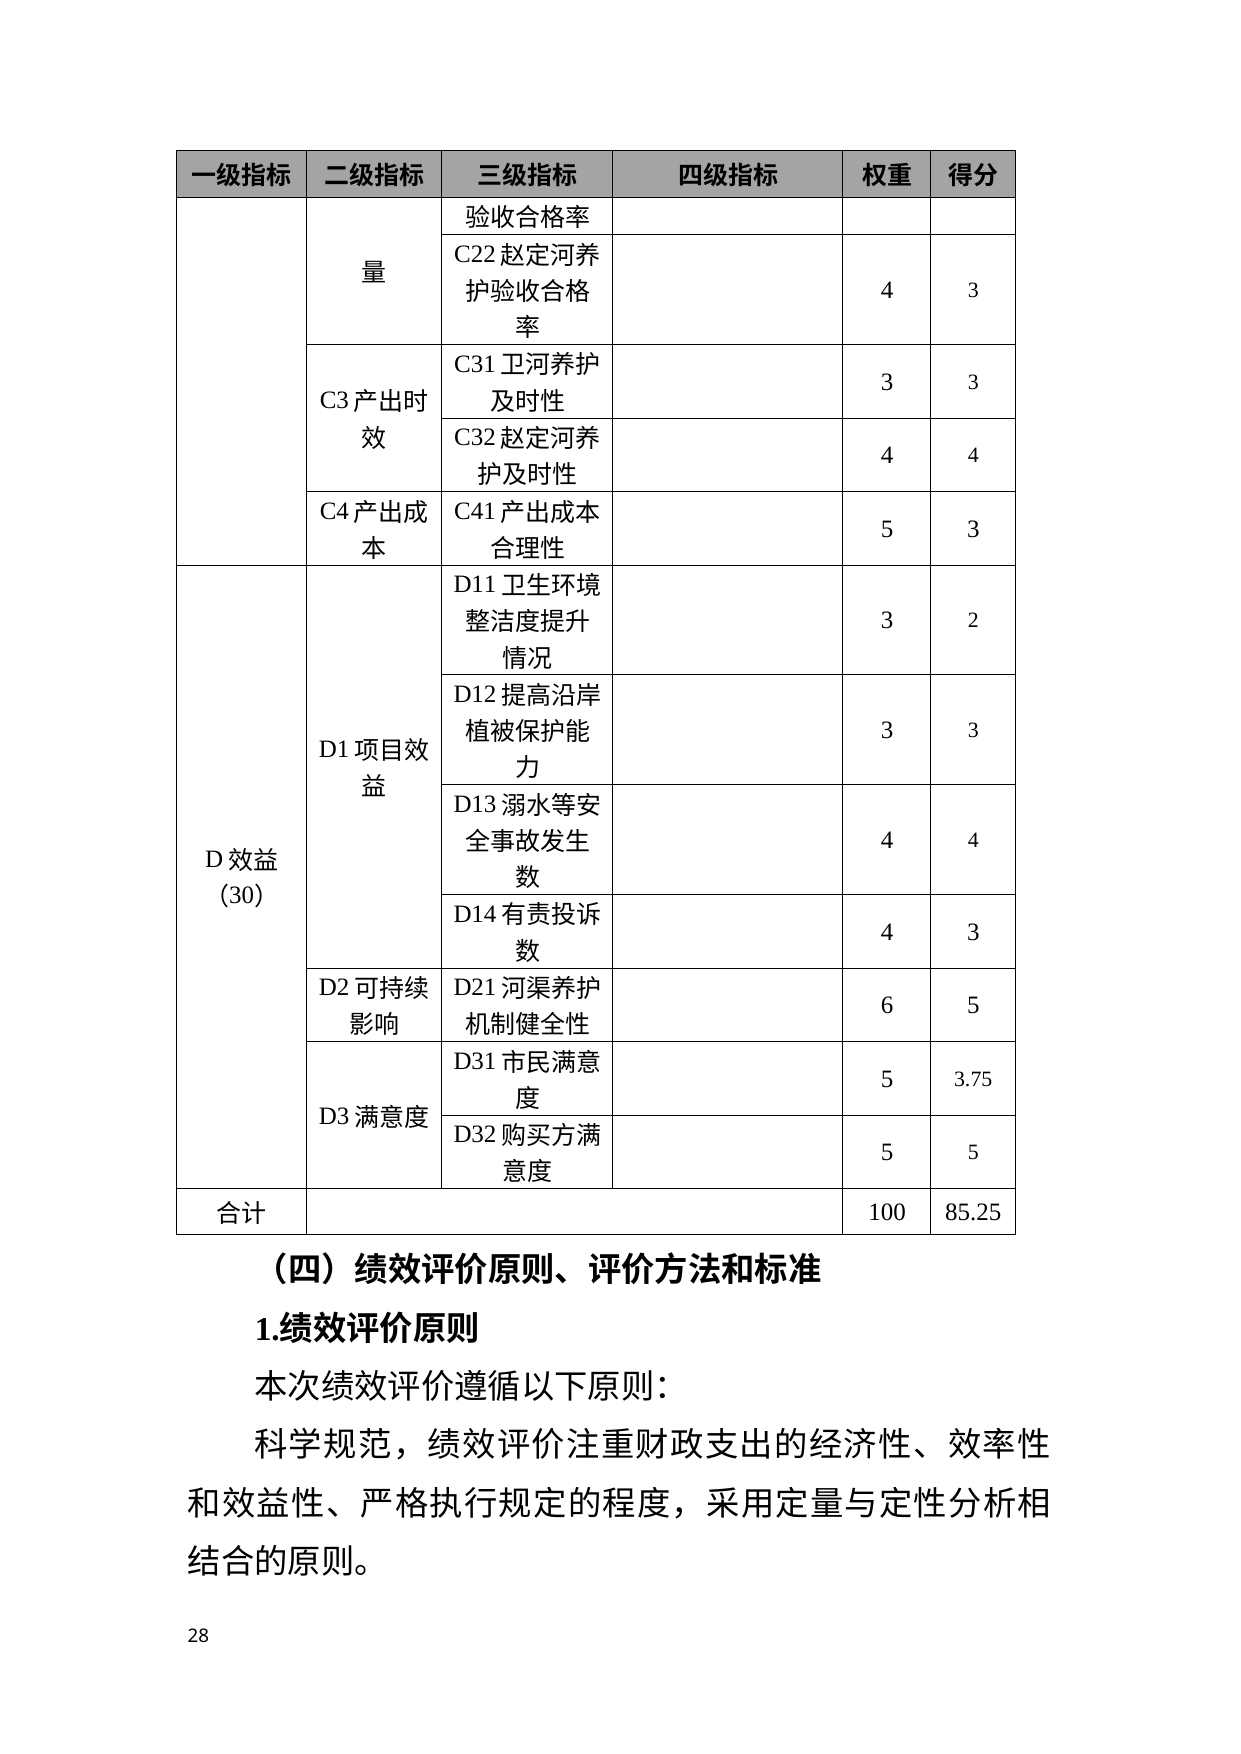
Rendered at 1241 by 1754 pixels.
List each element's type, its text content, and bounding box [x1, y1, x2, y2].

table_cell 5 [931, 969, 1015, 1041]
table_cell [613, 1042, 842, 1114]
table_cell 5 [931, 1116, 1015, 1188]
table_cell [613, 675, 842, 784]
text 本次绩效评价遵循以下原则： [187, 1352, 1053, 1410]
table_cell 合计 [177, 1189, 306, 1234]
table_cell C21卫河养护验收合格率 [442, 198, 612, 234]
table_cell C31卫河养护及时性 [442, 345, 612, 417]
table_header 四级指标 [613, 151, 842, 197]
table_cell 4 [843, 785, 930, 894]
subtitle （四）绩效评价原则、评价方法和标准 [187, 1235, 1053, 1293]
table_cell D1项目效益 [307, 566, 441, 967]
table_cell [307, 1189, 842, 1234]
table_cell D32购买方满意度 [442, 1116, 612, 1188]
table_cell D13溺水等安全事故发生数 [442, 785, 612, 894]
table_cell D效益（30） [177, 566, 306, 1188]
table_cell 3 [931, 895, 1015, 967]
table_cell [613, 198, 842, 234]
text 科学规范，绩效评价注重财政支出的经济性、效率性和效益性、严格执行规定的程度，采用定量与定性分析相结合的原则。 [187, 1410, 1053, 1585]
table_cell 100 [843, 1189, 930, 1234]
table_cell [613, 785, 842, 894]
table_cell 4 [843, 198, 930, 234]
table_cell 4 [843, 895, 930, 967]
table_cell 4 [843, 235, 930, 344]
table_cell [613, 345, 842, 417]
table_cell [613, 969, 842, 1041]
table_cell 85.25 [931, 1189, 1015, 1234]
table_cell [613, 566, 842, 674]
table_cell C2产出质量 [307, 198, 441, 344]
table_cell 3 [843, 675, 930, 784]
table_cell [613, 895, 842, 967]
table_cell C3产出时效 [307, 345, 441, 491]
table_cell D12提高沿岸植被保护能力 [442, 675, 612, 784]
table_cell 4 [931, 785, 1015, 894]
table_cell 3 [931, 345, 1015, 417]
subtitle 1.绩效评价原则 [187, 1293, 1053, 1352]
table_cell C22赵定河养护验收合格率 [442, 235, 612, 344]
table_cell [613, 1116, 842, 1188]
table_cell [613, 492, 842, 564]
table_cell D3满意度 [307, 1042, 441, 1188]
table_cell 5 [843, 1042, 930, 1114]
table_cell 4 [931, 419, 1015, 491]
table_cell 3 [931, 198, 1015, 234]
table_cell 5 [843, 492, 930, 564]
table_cell 3 [931, 235, 1015, 344]
table_cell 3.75 [931, 1042, 1015, 1114]
table_cell 2 [931, 566, 1015, 674]
table_header 三级指标 [442, 151, 612, 197]
table_cell [613, 235, 842, 344]
table_cell [613, 419, 842, 491]
table_cell D31市民满意度 [442, 1042, 612, 1114]
table_cell C4产出成本 [307, 492, 441, 564]
table_cell 4 [843, 419, 930, 491]
table_cell 3 [931, 492, 1015, 564]
table_cell C41产出成本合理性 [442, 492, 612, 564]
table_cell 3 [843, 566, 930, 674]
table_header 得分 [931, 151, 1015, 197]
table_cell 3 [843, 345, 930, 417]
table_cell D11卫生环境整洁度提升情况 [442, 566, 612, 674]
table_header 一级指标 [177, 151, 306, 197]
table_cell D2可持续影响 [307, 969, 441, 1041]
table_cell 3 [931, 675, 1015, 784]
table_cell D14有责投诉数 [442, 895, 612, 967]
table_cell C32赵定河养护及时性 [442, 419, 612, 491]
table_cell 6 [843, 969, 930, 1041]
table_header 二级指标 [307, 151, 441, 197]
table_cell 5 [843, 1116, 930, 1188]
table_header 权重 [843, 151, 930, 197]
table_cell D21河渠养护机制健全性 [442, 969, 612, 1041]
